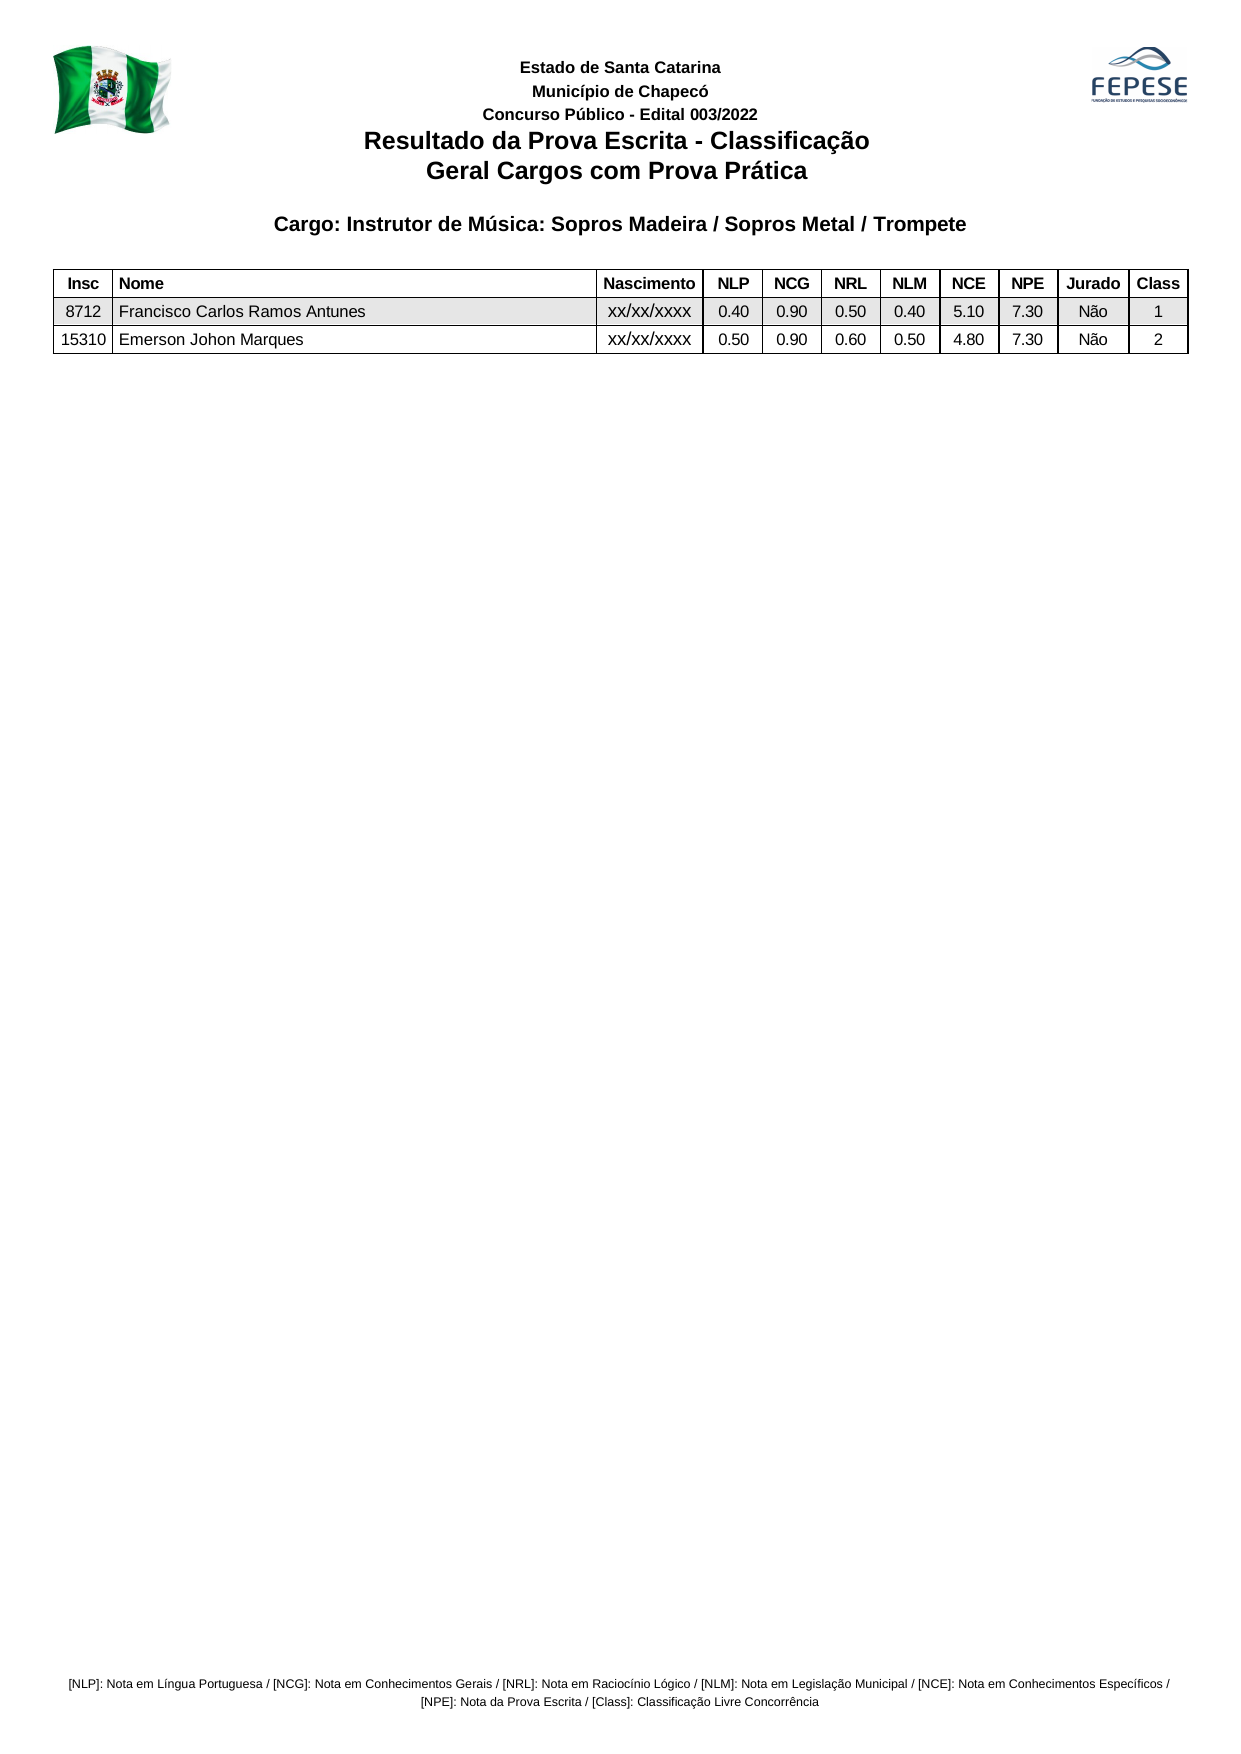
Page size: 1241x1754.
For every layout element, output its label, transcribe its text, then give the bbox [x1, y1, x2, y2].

table_cell 0.90 [763, 298, 821, 324]
table_cell 4.80 [941, 326, 998, 352]
table_cell Não [1059, 326, 1128, 352]
table_header NRL [822, 270, 880, 297]
table_header Nascimento [597, 270, 702, 297]
table_cell 0.90 [763, 326, 821, 352]
table_cell Não [1059, 298, 1128, 324]
table_cell 1 [1130, 298, 1187, 324]
table_cell 0.50 [704, 326, 762, 352]
table_cell Emerson Johon Marques [113, 326, 596, 352]
table_cell 7.30 [1000, 326, 1057, 352]
table_cell 0.50 [881, 326, 939, 352]
table_header NLM [881, 270, 939, 297]
table_cell 2 [1130, 326, 1187, 352]
text Concurso Público - Edital 003/2022 [328, 105, 912, 124]
table_cell xx/xx/xxxx [597, 326, 702, 352]
table_header Jurado [1059, 270, 1128, 297]
table_cell xx/xx/xxxx [597, 298, 702, 324]
table_cell 5.10 [941, 298, 998, 324]
picture [53, 45, 172, 134]
table_cell 8712 [54, 298, 112, 324]
table_header NCG [763, 270, 821, 297]
table_header NPE [1000, 270, 1057, 297]
title Resultado da Prova Escrita - Classificação Geral Cargos com Prova Prática [328, 126, 905, 185]
table_header Class [1130, 270, 1187, 297]
text Estado de Santa Catarina Município de Chapecó [519, 58, 721, 101]
table_cell 7.30 [1000, 298, 1057, 324]
text [NLP]: Nota em Língua Portuguesa / [NCG]: Nota em Conhecimentos Gerais / [NRL]: Nota em Raciocínio Lógico / [NLM]: Nota em Legislação Municipal / [NCE]: Nota em Conhecimentos Específicos / [NPE]: Nota da Prova Escrita / [Class]: Classificação Livre Concorrência [68, 1677, 1198, 1709]
table_cell 15310 [54, 326, 112, 352]
table_cell Francisco Carlos Ramos Antunes [113, 298, 596, 324]
table_cell 0.40 [704, 298, 762, 324]
table_header Insc [54, 270, 112, 297]
table_header Nome [113, 270, 596, 297]
table_header NCE [941, 270, 998, 297]
table_cell 0.50 [822, 298, 880, 324]
table_header NLP [704, 270, 762, 297]
picture [1091, 47, 1188, 103]
table_cell 0.60 [822, 326, 880, 352]
table_cell 0.40 [881, 298, 939, 324]
text Cargo: Instrutor de Música: Sopros Madeira / Sopros Metal / Trompete [272, 212, 968, 236]
